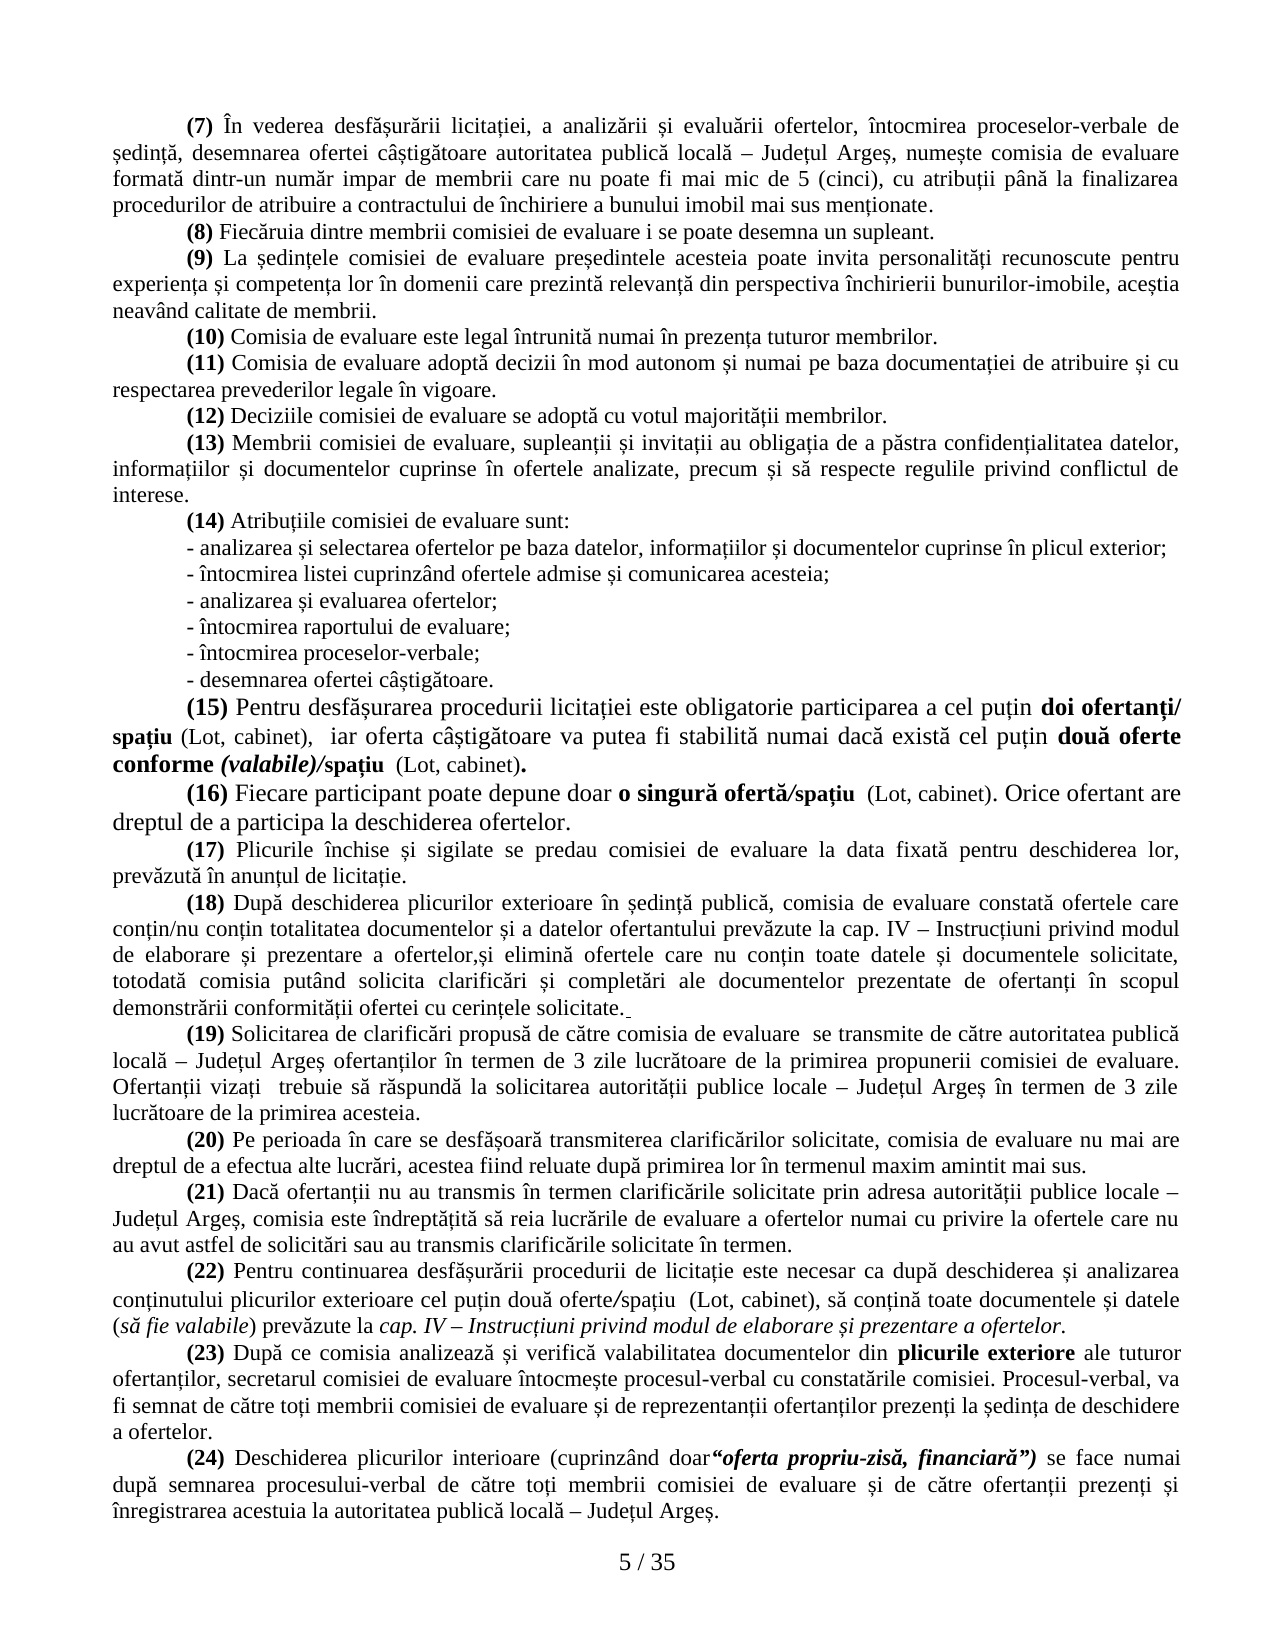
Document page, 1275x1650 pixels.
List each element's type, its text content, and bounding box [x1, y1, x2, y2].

text (9) La ședințele comisiei de evaluare președintele acesteia poate invita personalități recunoscute pentru experiența și competența lor în domenii care prezintă relevanță din perspectiva închirierii bunurilor-imobile, aceștia neavând calitate de membrii. [112, 244, 1181, 323]
text (23) După ce comisia analizează și verifică valabilitatea documentelor din plicurile exteriore ale tuturor ofertanților, secretarul comisiei de evaluare întocmește procesul-verbal cu constatările comisiei. Procesul-verbal, va fi semnat de către toți membrii comisiei de evaluare și de reprezentanții ofertanților prezenți la ședința de deschidere a ofertelor. [112, 1339, 1181, 1444]
text (13) Membrii comisiei de evaluare, supleanții și invitații au obligația de a păstra confidențialitatea datelor, informațiilor și documentelor cuprinse în ofertele analizate, precum și să respecte regulile privind conflictul de interese. [112, 428, 1181, 508]
text - desemnarea ofertei câștigătoare. [112, 666, 1181, 692]
text (7) În vederea desfășurării licitației, a analizării și evaluării ofertelor, întocmirea proceselor-verbale de ședință, desemnarea ofertei câștigătoare autoritatea publică locală – Județul Argeș, numește comisia de evaluare formată dintr-un număr impar de membrii care nu poate fi mai mic de 5 (cinci), cu atribuții până la finalizarea procedurilor de atribuire a contractului de închiriere a bunului imobil mai sus menționate. [112, 112, 1181, 218]
text (8) Fiecăruia dintre membrii comisiei de evaluare i se poate desemna un supleant. [112, 218, 1181, 244]
text (24) Deschiderea plicurilor interioare (cuprinzând doar“oferta propriu-zisă, financiară”) se face numai după semnarea procesului-verbal de către toți membrii comisiei de evaluare și de către ofertanții prezenți și înregistrarea acestuia la autoritatea publică locală – Județul Argeș. [112, 1444, 1181, 1523]
text (10) Comisia de evaluare este legal întrunită numai în prezența tuturor membrilor. [112, 323, 1181, 349]
text (21) Dacă ofertanții nu au transmis în termen clarificările solicitate prin adresa autorității publice locale – Județul Argeș, comisia este îndreptățită să reia lucrările de evaluare a ofertelor numai cu privire la ofertele care nu au avut astfel de solicitări sau au transmis clarificările solicitate în termen. [112, 1178, 1181, 1257]
text (17) Plicurile închise și sigilate se predau comisiei de evaluare la data fixată pentru deschiderea lor, prevăzută în anunțul de licitație. [112, 836, 1181, 888]
text (14) Atribuțiile comisiei de evaluare sunt: [112, 508, 1181, 534]
text - întocmirea listei cuprinzând ofertele admise și comunicarea acesteia; [112, 560, 1181, 587]
text (19) Solicitarea de clarificări propusă de către comisia de evaluare se transmite de către autoritatea publică locală – Județul Argeș ofertanților în termen de 3 zile lucrătoare de la primirea propunerii comisiei de evaluare. Ofertanții vizați trebuie să răspundă la solicitarea autorității publice locale – Județul Argeș în termen de 3 zile lucrătoare de la primirea acesteia. [112, 1020, 1181, 1126]
text - întocmirea raportului de evaluare; [112, 613, 1181, 639]
text - analizarea și evaluarea ofertelor; [112, 587, 1181, 613]
text - întocmirea proceselor-verbale; [112, 639, 1181, 666]
text (22) Pentru continuarea desfășurării procedurii de licitație este necesar ca după deschiderea și analizarea conținutului plicurilor exterioare cel puțin două oferte/spațiu (Lot, cabinet), să conțină toate documentele și datele (să fie valabile) prevăzute la cap. IV – Instrucțiuni privind modul de elaborare și prezentare a ofertelor. [112, 1257, 1181, 1339]
text - analizarea și selectarea ofertelor pe baza datelor, informațiilor și documentelor cuprinse în plicul exterior; [112, 534, 1181, 560]
text (20) Pe perioada în care se desfășoară transmiterea clarificărilor solicitate, comisia de evaluare nu mai are dreptul de a efectua alte lucrări, acestea fiind reluate după primirea lor în termenul maxim amintit mai sus. [112, 1126, 1181, 1178]
text (11) Comisia de evaluare adoptă decizii în mod autonom și numai pe baza documentației de atribuire și cu respectarea prevederilor legale în vigoare. [112, 349, 1181, 402]
text (18) După deschiderea plicurilor exterioare în ședință publică, comisia de evaluare constată ofertele care conțin/nu conțin totalitatea documentelor și a datelor ofertantului prevăzute la cap. IV – Instrucțiuni privind modul de elaborare și prezentare a ofertelor,și elimină ofertele care nu conțin toate datele și documentele solicitate, totodată comisia putând solicita clarificări și completări ale documentelor prezentate de ofertanți în scopul demonstrării conformității ofertei cu cerințele solicitate. [112, 888, 1181, 1020]
text (15) Pentru desfășurarea procedurii licitației este obligatorie participarea a cel puțin doi ofertanți/ spațiu (Lot, cabinet), iar oferta câștigătoare va putea fi stabilită numai dacă există cel puțin două oferte conforme (valabile)/spațiu (Lot, cabinet). [112, 692, 1181, 778]
text (12) Deciziile comisiei de evaluare se adoptă cu votul majorității membrilor. [112, 402, 1181, 428]
text (16) Fiecare participant poate depune doar o singură ofertă/spațiu (Lot, cabinet). Orice ofertant are dreptul de a participa la deschiderea ofertelor. [112, 778, 1181, 836]
